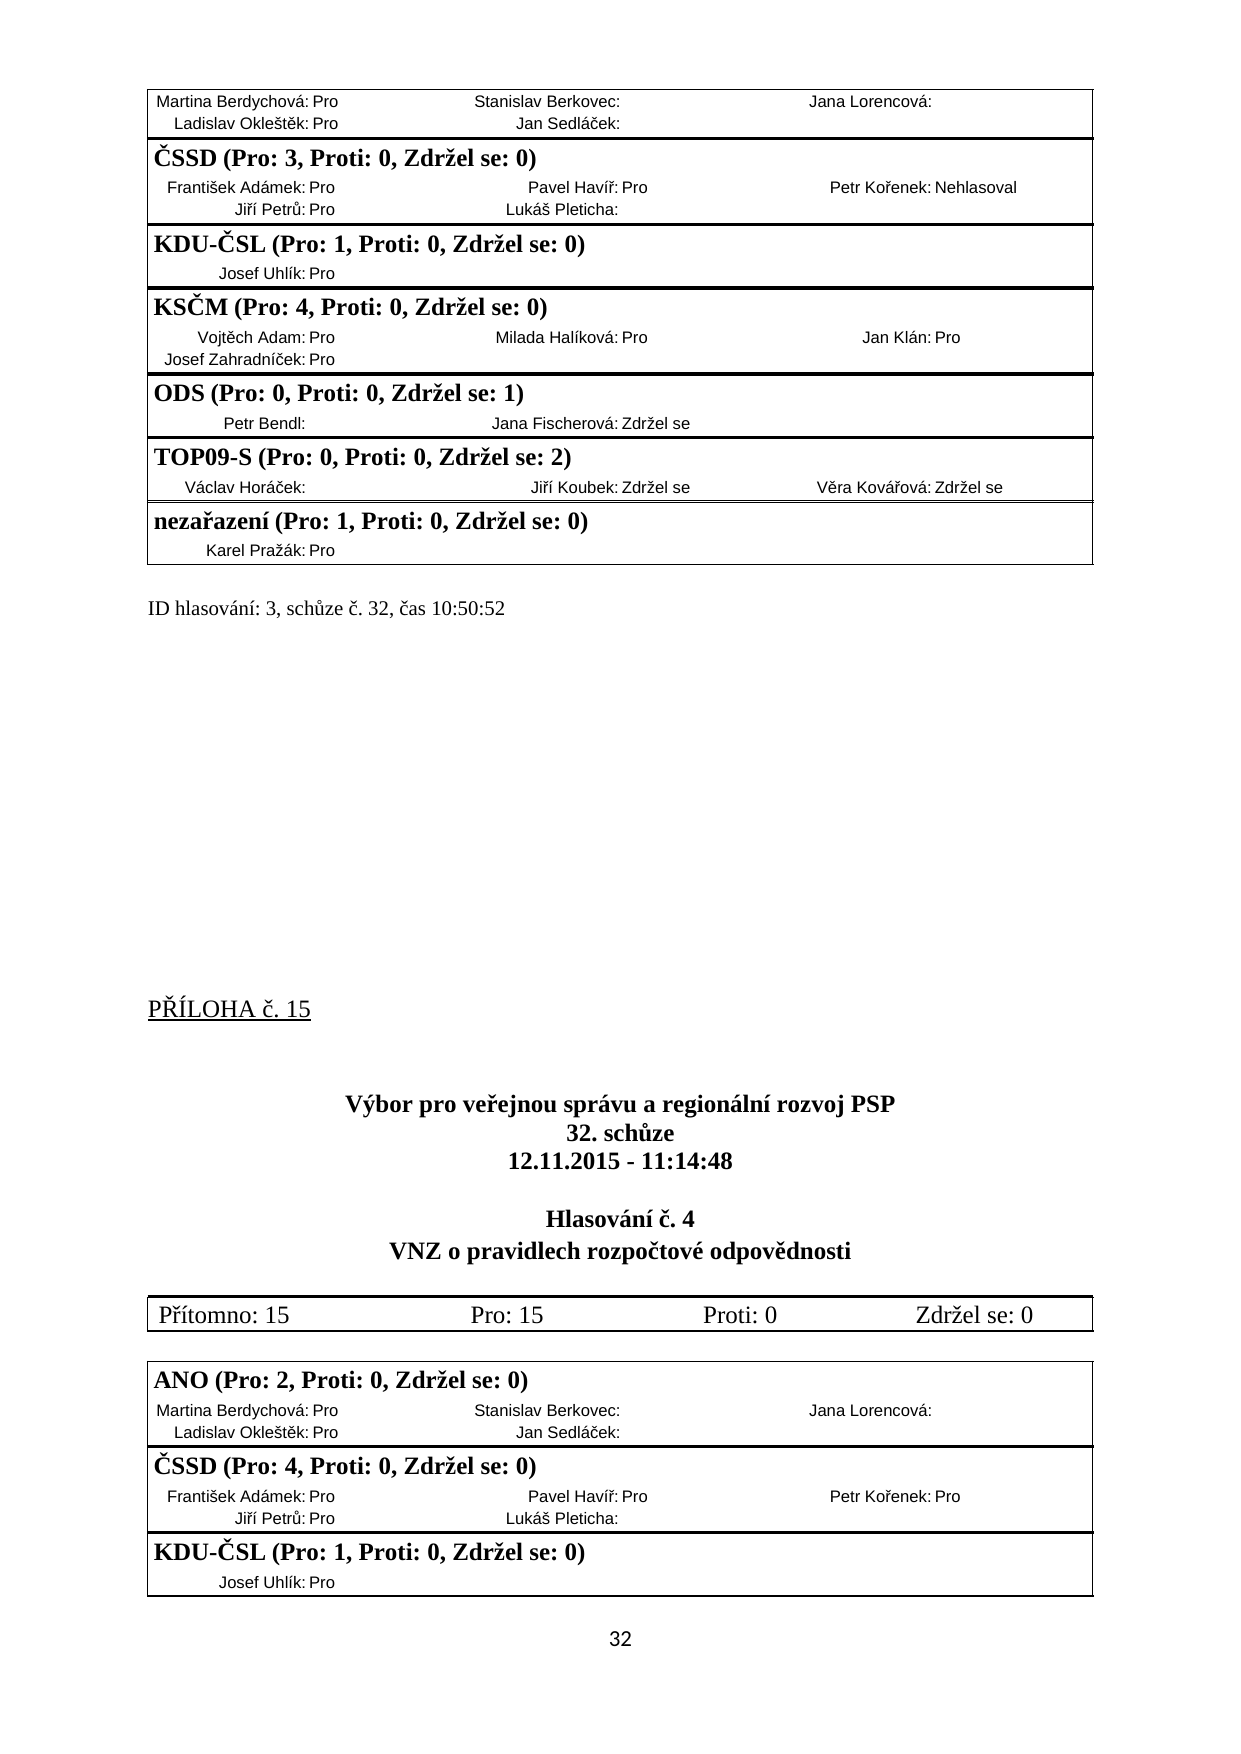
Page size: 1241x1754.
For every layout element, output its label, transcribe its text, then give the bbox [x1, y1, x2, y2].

table_cell [148, 1569, 1092, 1595]
table_header [148, 1298, 1092, 1330]
table_header [148, 1448, 1092, 1483]
table_cell [148, 90, 1092, 136]
table_cell [148, 474, 1092, 500]
table_cell [148, 261, 1092, 286]
text PŘÍLOHA č. 15 [148, 994, 1093, 1023]
table_cell [148, 1397, 1092, 1445]
table_header [148, 439, 1092, 474]
table_header [148, 503, 1092, 538]
table_cell [148, 175, 1092, 222]
table_cell [148, 1483, 1092, 1531]
table_cell VNZ o pravidlech rozpočtové odpovědnosti [148, 1235, 1093, 1266]
table_header [148, 1362, 1092, 1397]
text ID hlasování: 3, schůze č. 32, čas 10:50:52 [148, 565, 1093, 620]
table_header [148, 290, 1092, 324]
table_header [148, 226, 1092, 261]
table_cell [148, 538, 1092, 563]
table_header [148, 1534, 1092, 1569]
table_cell [148, 411, 1092, 436]
table_cell [148, 325, 1092, 372]
table_header [148, 140, 1092, 175]
table_header Výbor pro veřejnou správu a regionální rozvoj PSP 32. schůze 12.11.2015 - 11:14:48 Hlasování č. 4 [148, 1087, 1093, 1234]
table_header [148, 376, 1092, 411]
